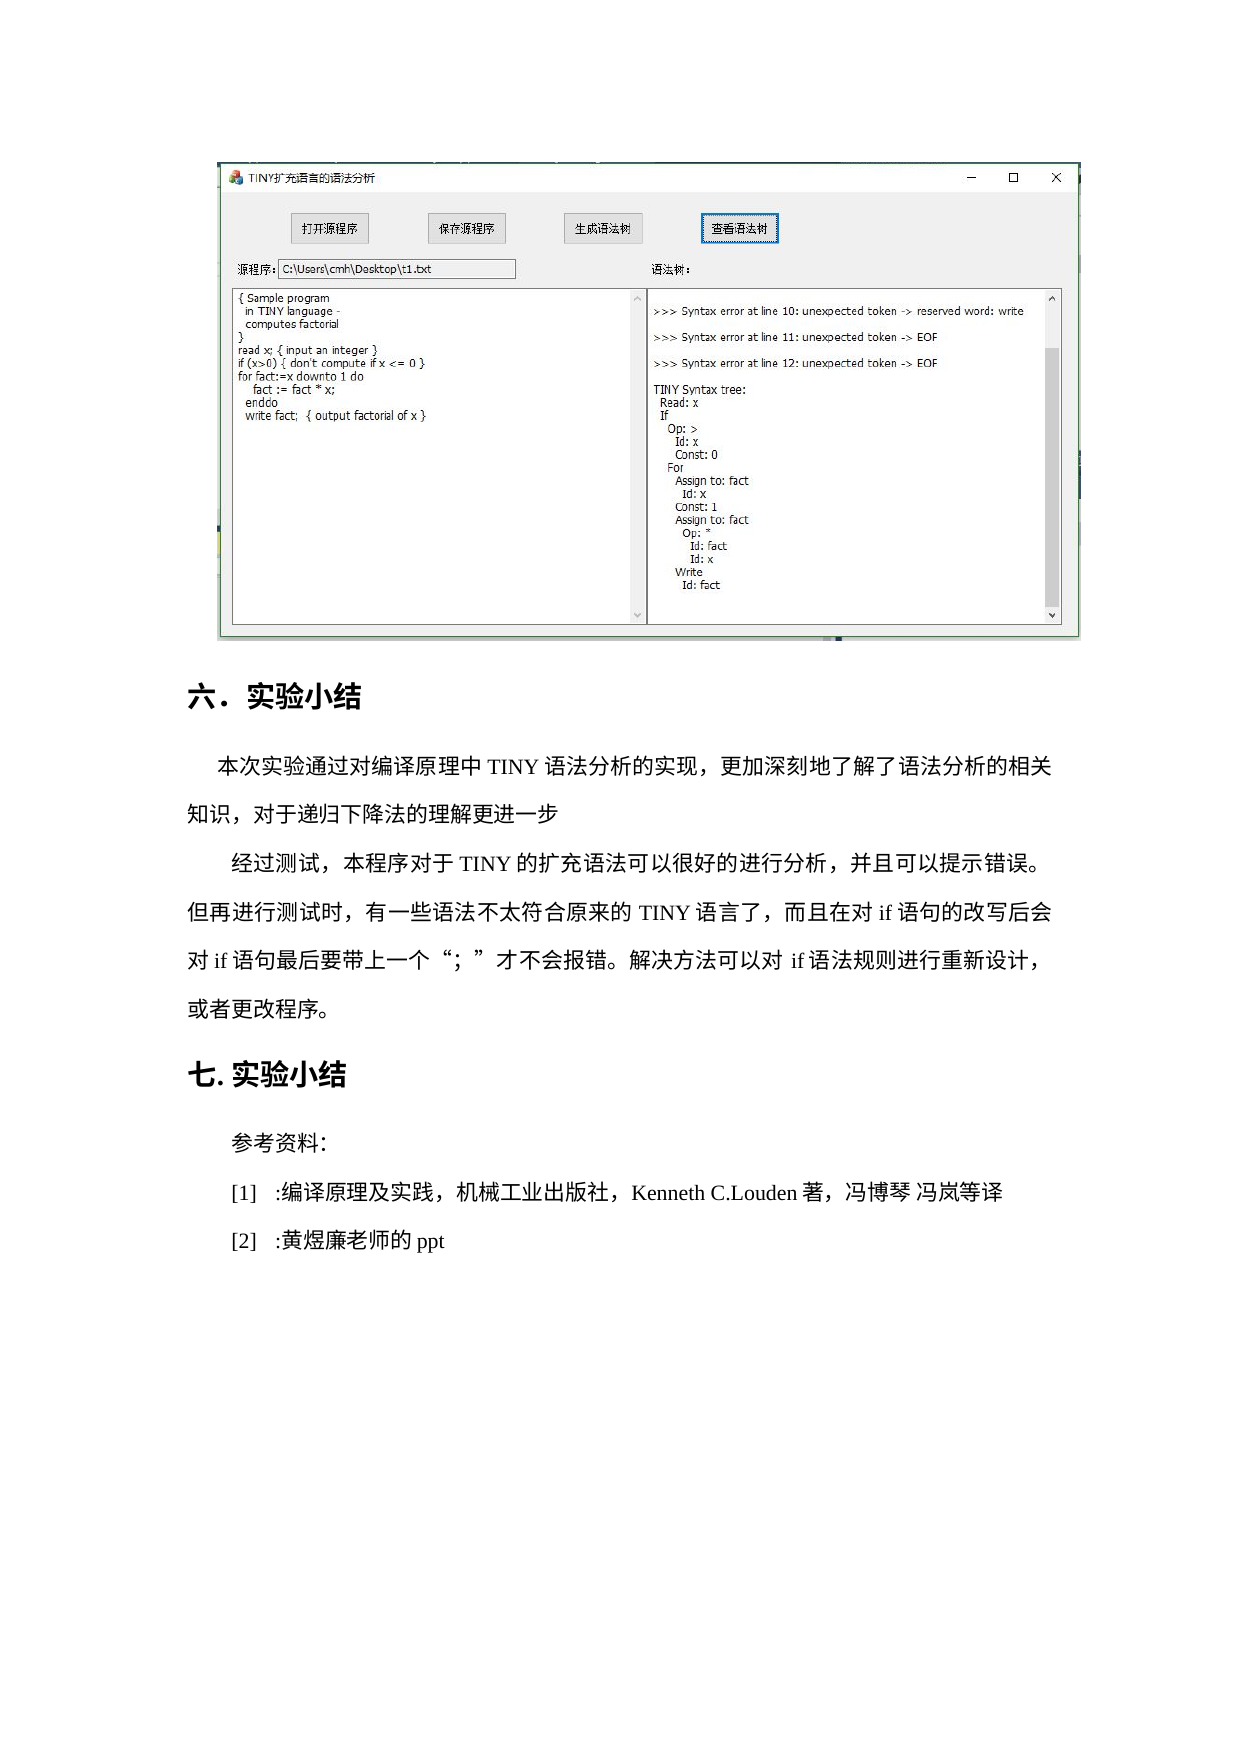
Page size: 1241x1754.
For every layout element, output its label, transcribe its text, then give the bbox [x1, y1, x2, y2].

text 参考资料： [187, 1126, 1053, 1158]
list 六．实验小结 [187, 662, 1053, 727]
picture [217, 162, 1081, 641]
text 经过测试，本程序对于TINY的扩充语法可以很好的进行分析，并且可以提示错误。但再进行测试时，有一些语法不太符合原来的TINY语言了，而且在对if语句的改写后会对if语句最后要带上一个“；”才不会报错。解决方法可以对if语法规则进行重新设计，或者更改程序。 [187, 845, 1053, 1024]
text 本次实验通过对编译原理中TINY语法分析的实现，更加深刻地了解了语法分析的相关知识，对于递归下降法的理解更进一步 [187, 748, 1053, 829]
list 实验小结 [187, 1040, 1053, 1105]
list :编译原理及实践，机械工业出版社，Kenneth C.Louden著，冯博琴 冯岚等译 [187, 1174, 1053, 1207]
list :黄煜廉老师的ppt [187, 1223, 1053, 1255]
